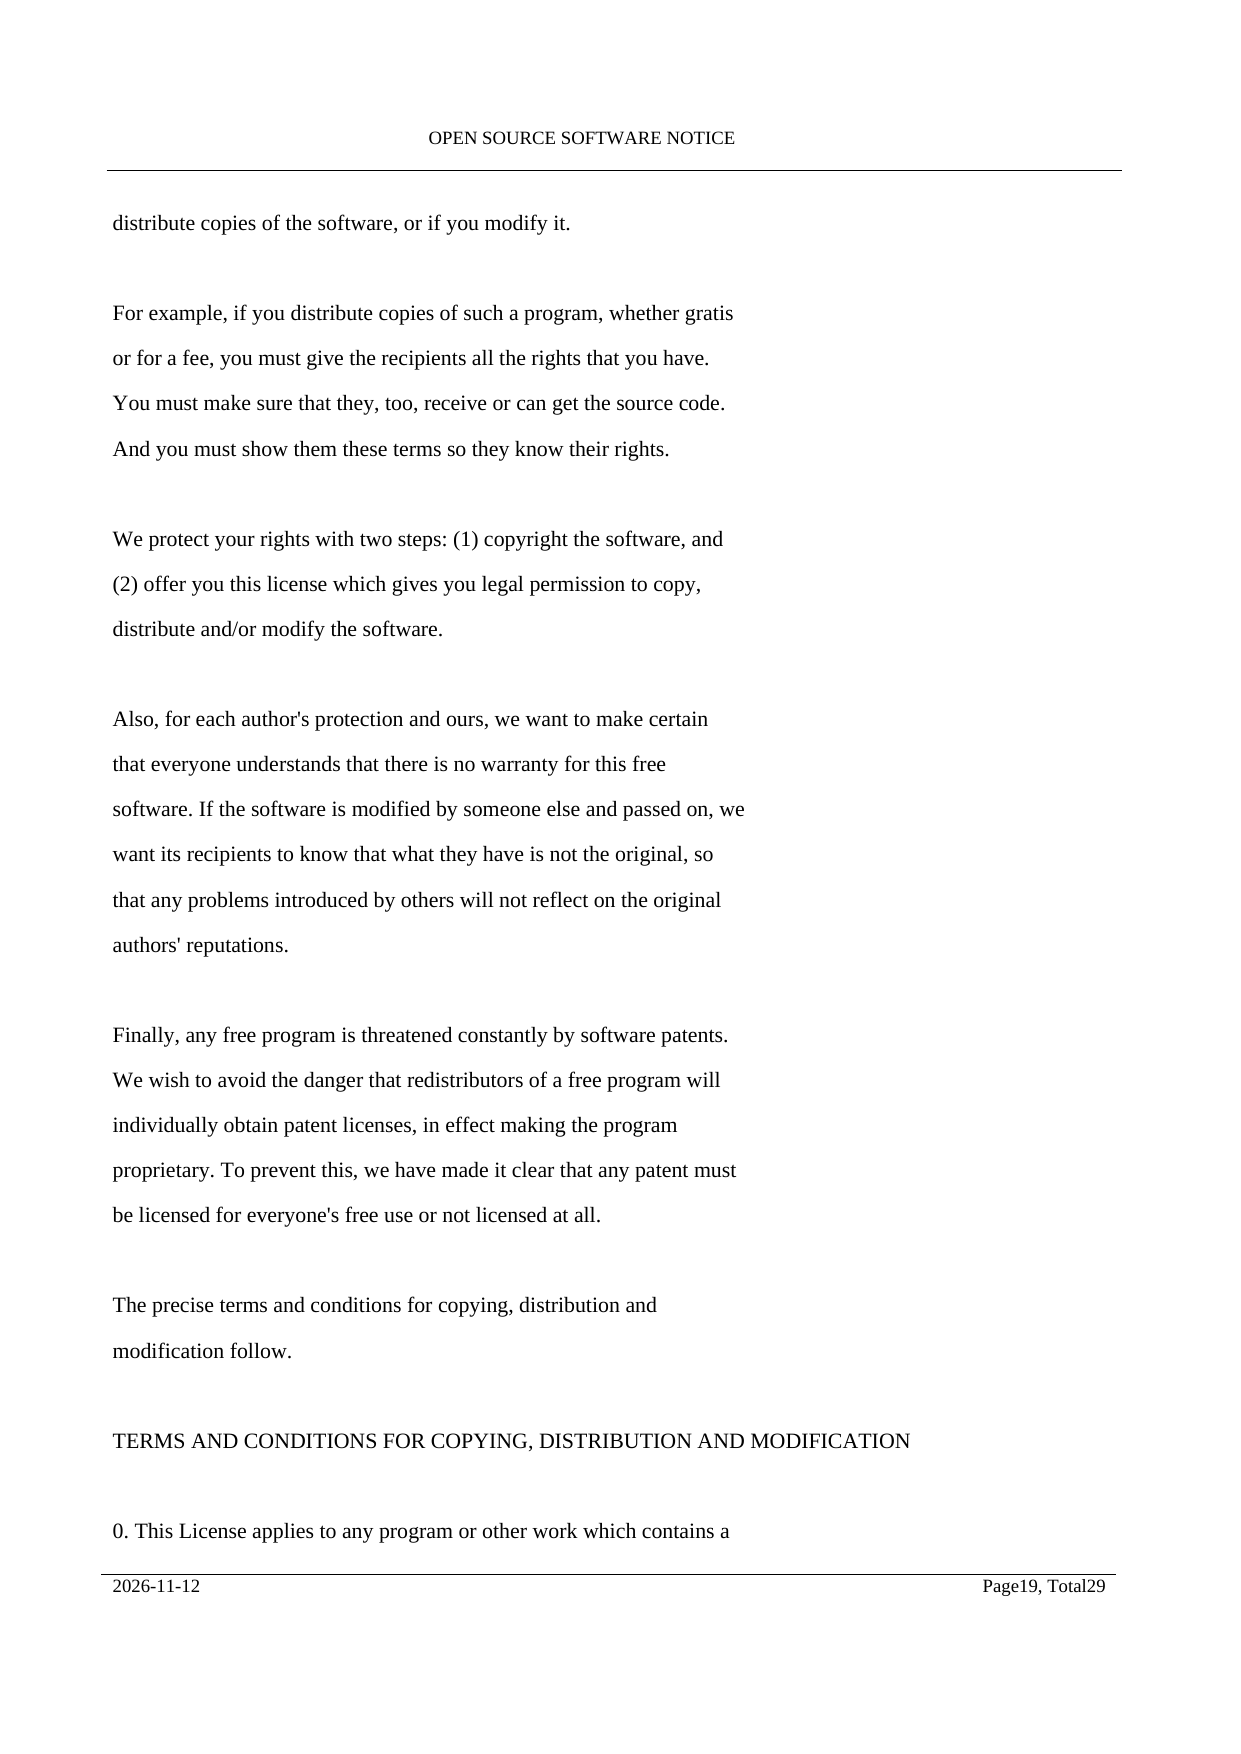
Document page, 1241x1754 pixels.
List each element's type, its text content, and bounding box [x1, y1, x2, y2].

text (2) offer you this license which gives you legal permission to copy, [112, 567, 1128, 600]
text software. If the software is modified by someone else and passed on, we [112, 793, 1128, 825]
text individually obtain patent licenses, in effect making the program [112, 1108, 1128, 1141]
text proprietary. To prevent this, we have made it clear that any patent must [112, 1153, 1128, 1186]
text want its recipients to know that what they have is not the original, so [112, 838, 1128, 870]
text be licensed for everyone's free use or not licensed at all. [112, 1199, 1128, 1231]
text Also, for each author's protection and ours, we want to make certain [112, 702, 1128, 735]
text We protect your rights with two steps: (1) copyright the software, and [112, 522, 1128, 554]
text or for a fee, you must give the recipients all the rights that you have. [112, 342, 1128, 374]
text that everyone understands that there is no warranty for this free [112, 748, 1128, 780]
text We wish to avoid the danger that redistributors of a free program will [112, 1063, 1128, 1096]
text modification follow. [112, 1334, 1128, 1366]
text TERMS AND CONDITIONS FOR COPYING, DISTRIBUTION AND MODIFICATION [112, 1424, 1128, 1457]
text And you must show them these terms so they know their rights. [112, 432, 1128, 464]
text For example, if you distribute copies of such a program, whether gratis [112, 297, 1128, 329]
text that any problems introduced by others will not reflect on the original [112, 883, 1128, 915]
text authors' reputations. [112, 928, 1128, 961]
text Finally, any free program is threatened constantly by software patents. [112, 1018, 1128, 1051]
text distribute copies of the software, or if you modify it. [112, 206, 1128, 239]
text You must make sure that they, too, receive or can get the source code. [112, 387, 1128, 419]
text The precise terms and conditions for copying, distribution and [112, 1289, 1128, 1321]
text 0. This License applies to any program or other work which contains a [112, 1514, 1128, 1547]
text distribute and/or modify the software. [112, 612, 1128, 645]
